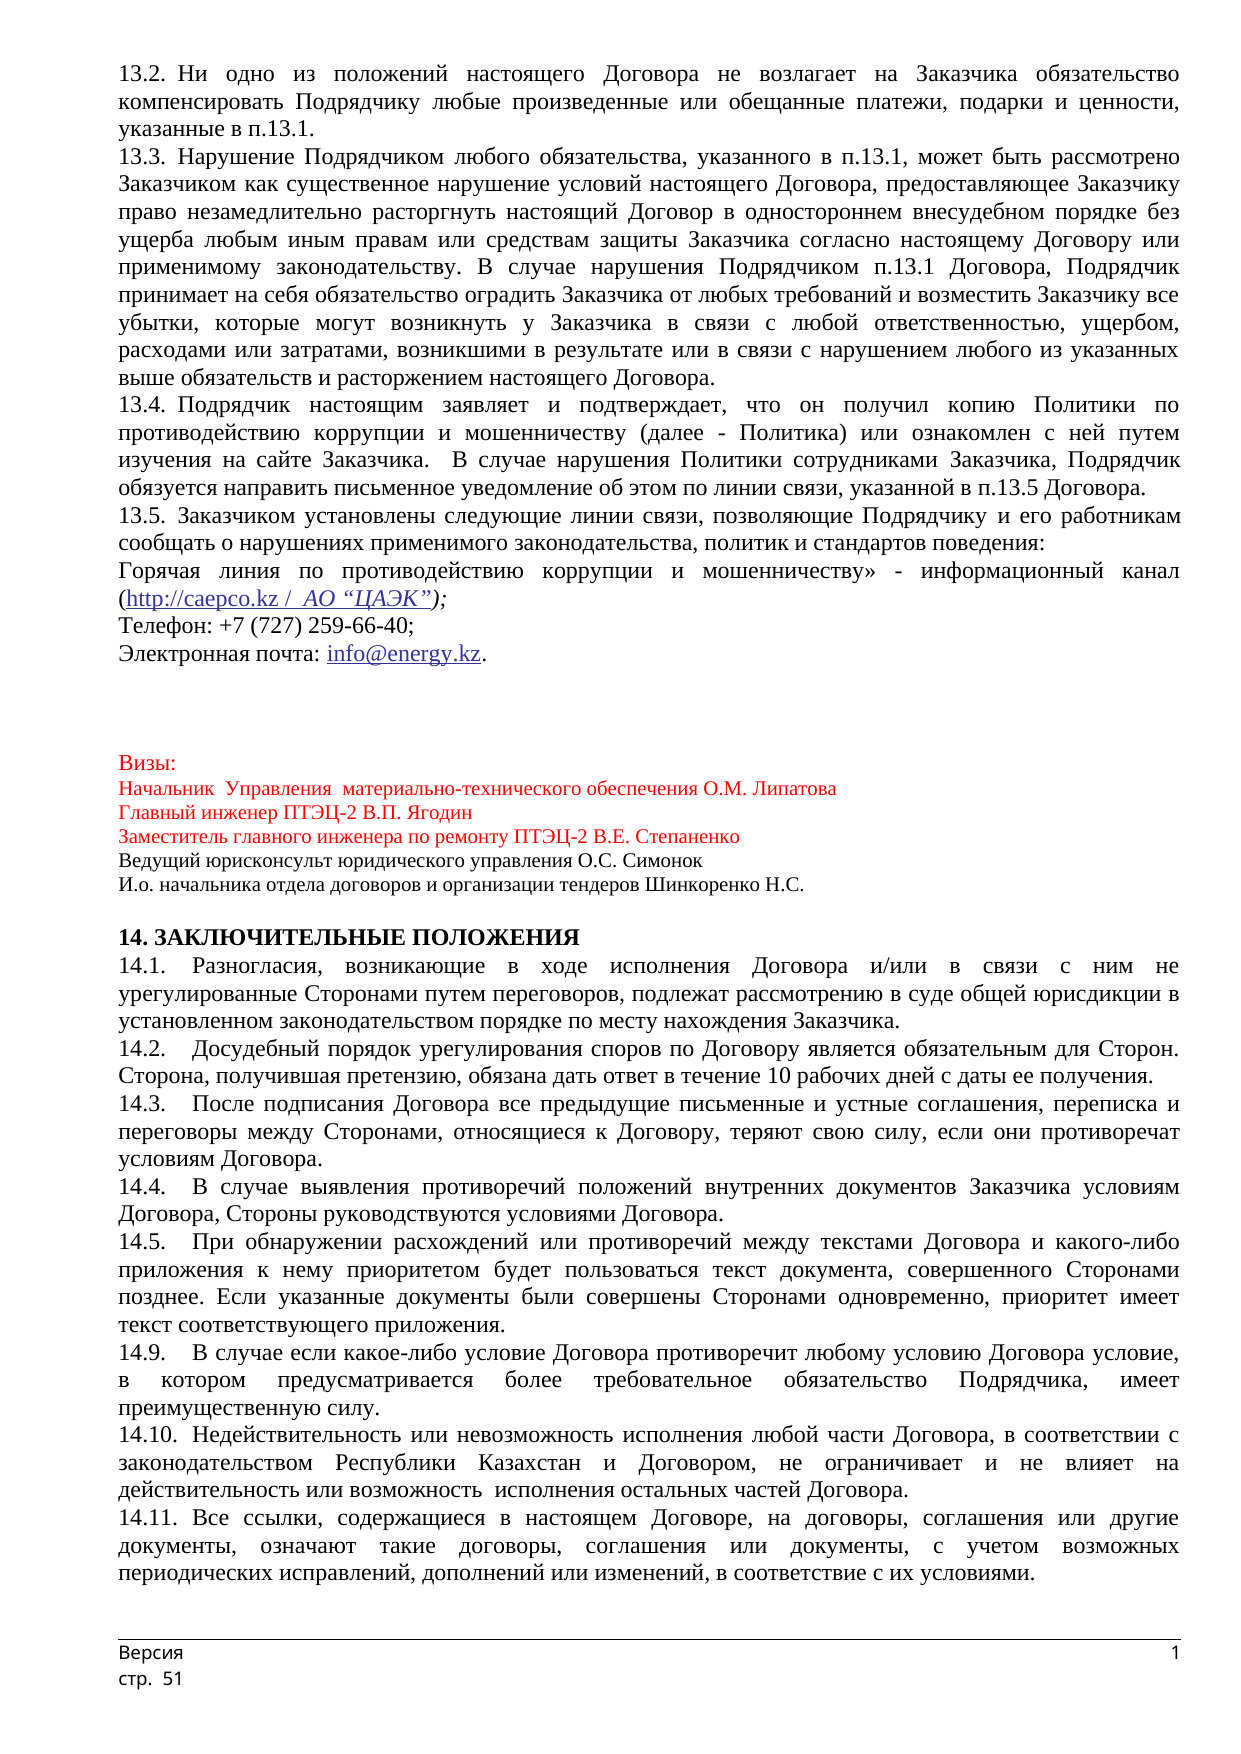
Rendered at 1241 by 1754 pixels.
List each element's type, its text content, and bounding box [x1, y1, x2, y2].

text Горячая линия по противодействию коррупции и мошенничеству» - информационный канал (http://caepco.kz / АО “ЦАЭК”); [118, 556, 1181, 611]
text И.о. начальника отдела договоров и организации тендеров Шинкоренко Н.С. [118, 872, 1181, 896]
list Все ссылки, содержащиеся в настоящем Договоре, на договоры, соглашения или другие документы, означают такие договоры, соглашения или документы, с учетом возможных периодических исправлений, дополнений или изменений, в соответствие с их условиями. [118, 1503, 1181, 1586]
text Ведущий юрисконсульт юридического управления О.С. Симонок [118, 848, 1181, 872]
text Начальник Управления материально-технического обеспечения О.М. Липатова [118, 776, 1181, 799]
text 14.1. Разногласия, возникающие в ходе исполнения Договора и/или в связи с ним не урегулированные Сторонами путем переговоров, подлежат рассмотрению в суде общей юрисдикции в установленном законодательством порядке по месту нахождения Заказчика. [118, 951, 1181, 1034]
text 13.5. Заказчиком установлены следующие линии связи, позволяющие Подрядчику и его работникам сообщать о нарушениях применимого законодательства, политик и стандартов поведения: [118, 501, 1181, 556]
text 14.2. Досудебный порядок урегулирования споров по Договору является обязательным для Сторон. Сторона, получившая претензию, обязана дать ответ в течение 10 рабочих дней с даты ее получения. [118, 1034, 1181, 1089]
text 14.3. После подписания Договора все предыдущие письменные и устные соглашения, переписка и переговоры между Сторонами, относящиеся к Договору, теряют свою силу, если они противоречат условиям Договора. [118, 1089, 1181, 1172]
list В случае если какое-либо условие Договора противоречит любому условию Договора условие, в котором предусматривается более требовательное обязательство Подрядчика, имеет преимущественную силу. [118, 1337, 1181, 1420]
text 13.4. Подрядчик настоящим заявляет и подтверждает, что он получил копию Политики по противодействию коррупции и мошенничеству (далее - Политика) или ознакомлен с ней путем изучения на сайте Заказчика. В случае нарушения Политики сотрудниками Заказчика, Подрядчик обязуется направить письменное уведомление об этом по линии связи, указанной в п.13.5 Договора. [118, 390, 1181, 501]
text 14.5. При обнаружении расхождений или противоречий между текстами Договора и какого-либо приложения к нему приоритетом будет пользоваться текст документа, совершенного Сторонами позднее. Если указанные документы были совершены Сторонами одновременно, приоритет имеет текст соответствующего приложения. [118, 1227, 1181, 1337]
text 13.2. Ни одно из положений настоящего Договора не возлагает на Заказчика обязательство компенсировать Подрядчику любые произведенные или обещанные платежи, подарки и ценности, указанные в п.13.1. [118, 59, 1181, 142]
text Заместитель главного инженера по ремонту ПТЭЦ-2 В.Е. Степаненко [118, 824, 1181, 848]
text Телефон: +7 (727) 259-66-40; [118, 611, 1181, 639]
text Главный инженер ПТЭЦ-2 В.П. Ягодин [118, 799, 1181, 824]
text 13.3. Нарушение Подрядчиком любого обязательства, указанного в п.13.1, может быть рассмотрено Заказчиком как существенное нарушение условий настоящего Договора, предоставляющее Заказчику право незамедлительно расторгнуть настоящий Договор в одностороннем внесудебном порядке без ущерба любым иным правам или средствам защиты Заказчика согласно настоящему Договору или применимому законодательству. В случае нарушения Подрядчиком п.13.1 Договора, Подрядчик принимает на себя обязательство оградить Заказчика от любых требований и возместить Заказчику все убытки, которые могут возникнуть у Заказчика в связи c любой ответственностью, ущербом, расходами или затратами, возникшими в результате или в связи с нарушением любого из указанных выше обязательств и расторжением настоящего Договора. [118, 142, 1181, 390]
list Недействительность или невозможность исполнения любой части Договора, в соответствии с законодательством Республики Казахстан и Договором, не ограничивает и не влияет на действительность или возможность исполнения остальных частей Договора. [118, 1420, 1181, 1503]
text Визы: [118, 749, 1181, 776]
text 14. ЗАКЛЮЧИТЕЛЬНЫЕ ПОЛОЖЕНИЯ [118, 923, 1181, 951]
text Электронная почта: info@energy.kz. [118, 639, 1181, 666]
text 14.4. В случае выявления противоречий положений внутренних документов Заказчика условиям Договора, Стороны руководствуются условиями Договора. [118, 1172, 1181, 1227]
